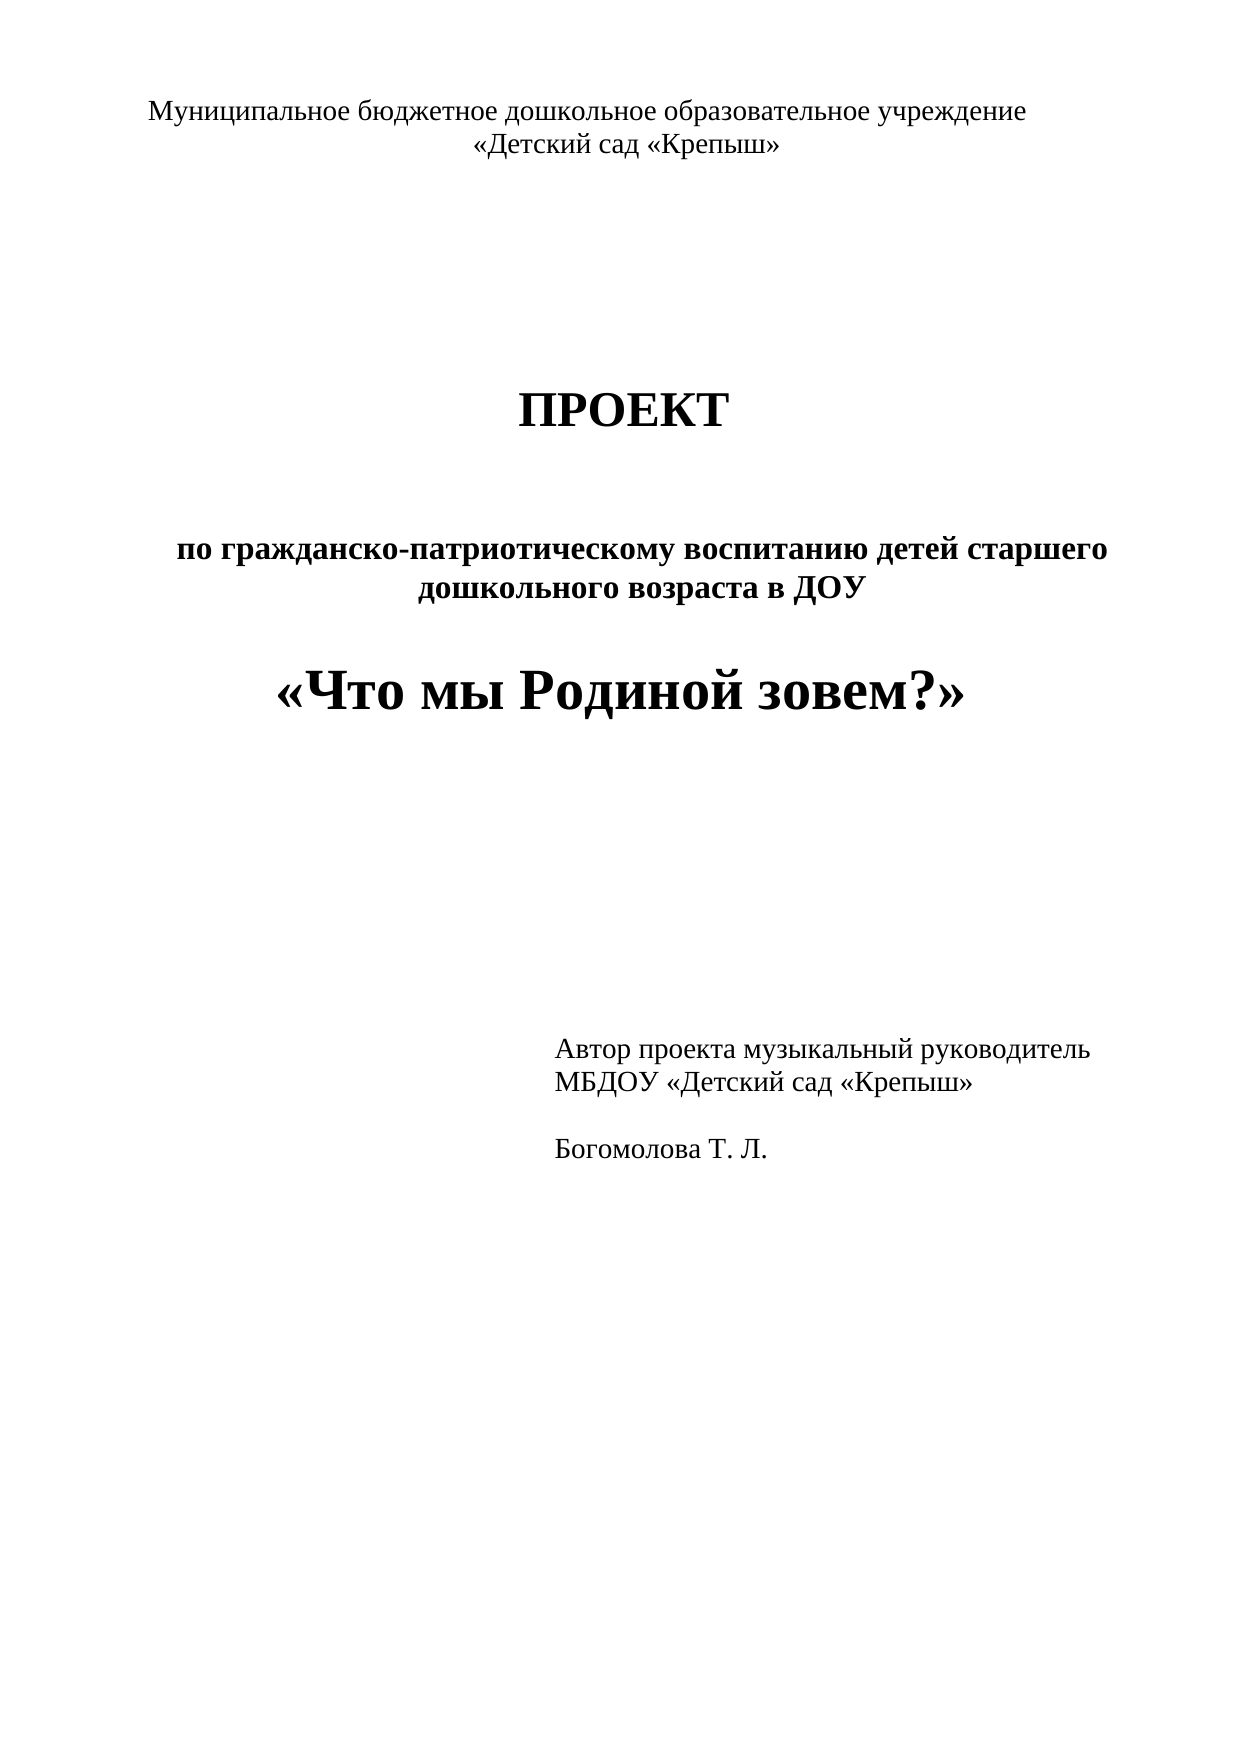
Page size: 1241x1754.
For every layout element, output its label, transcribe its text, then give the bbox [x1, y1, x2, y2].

text по гражданско-патриотическому воспитанию детей старшего дошкольного возраста в ДОУ [148, 529, 418, 605]
text Муниципальное бюджетное дошкольное образовательное учреждение «Детский сад «Крепыш» [148, 93, 1137, 160]
text по гражданско-патриотическому воспитанию детей старшего дошкольного возраста в ДОУ [867, 529, 1137, 605]
